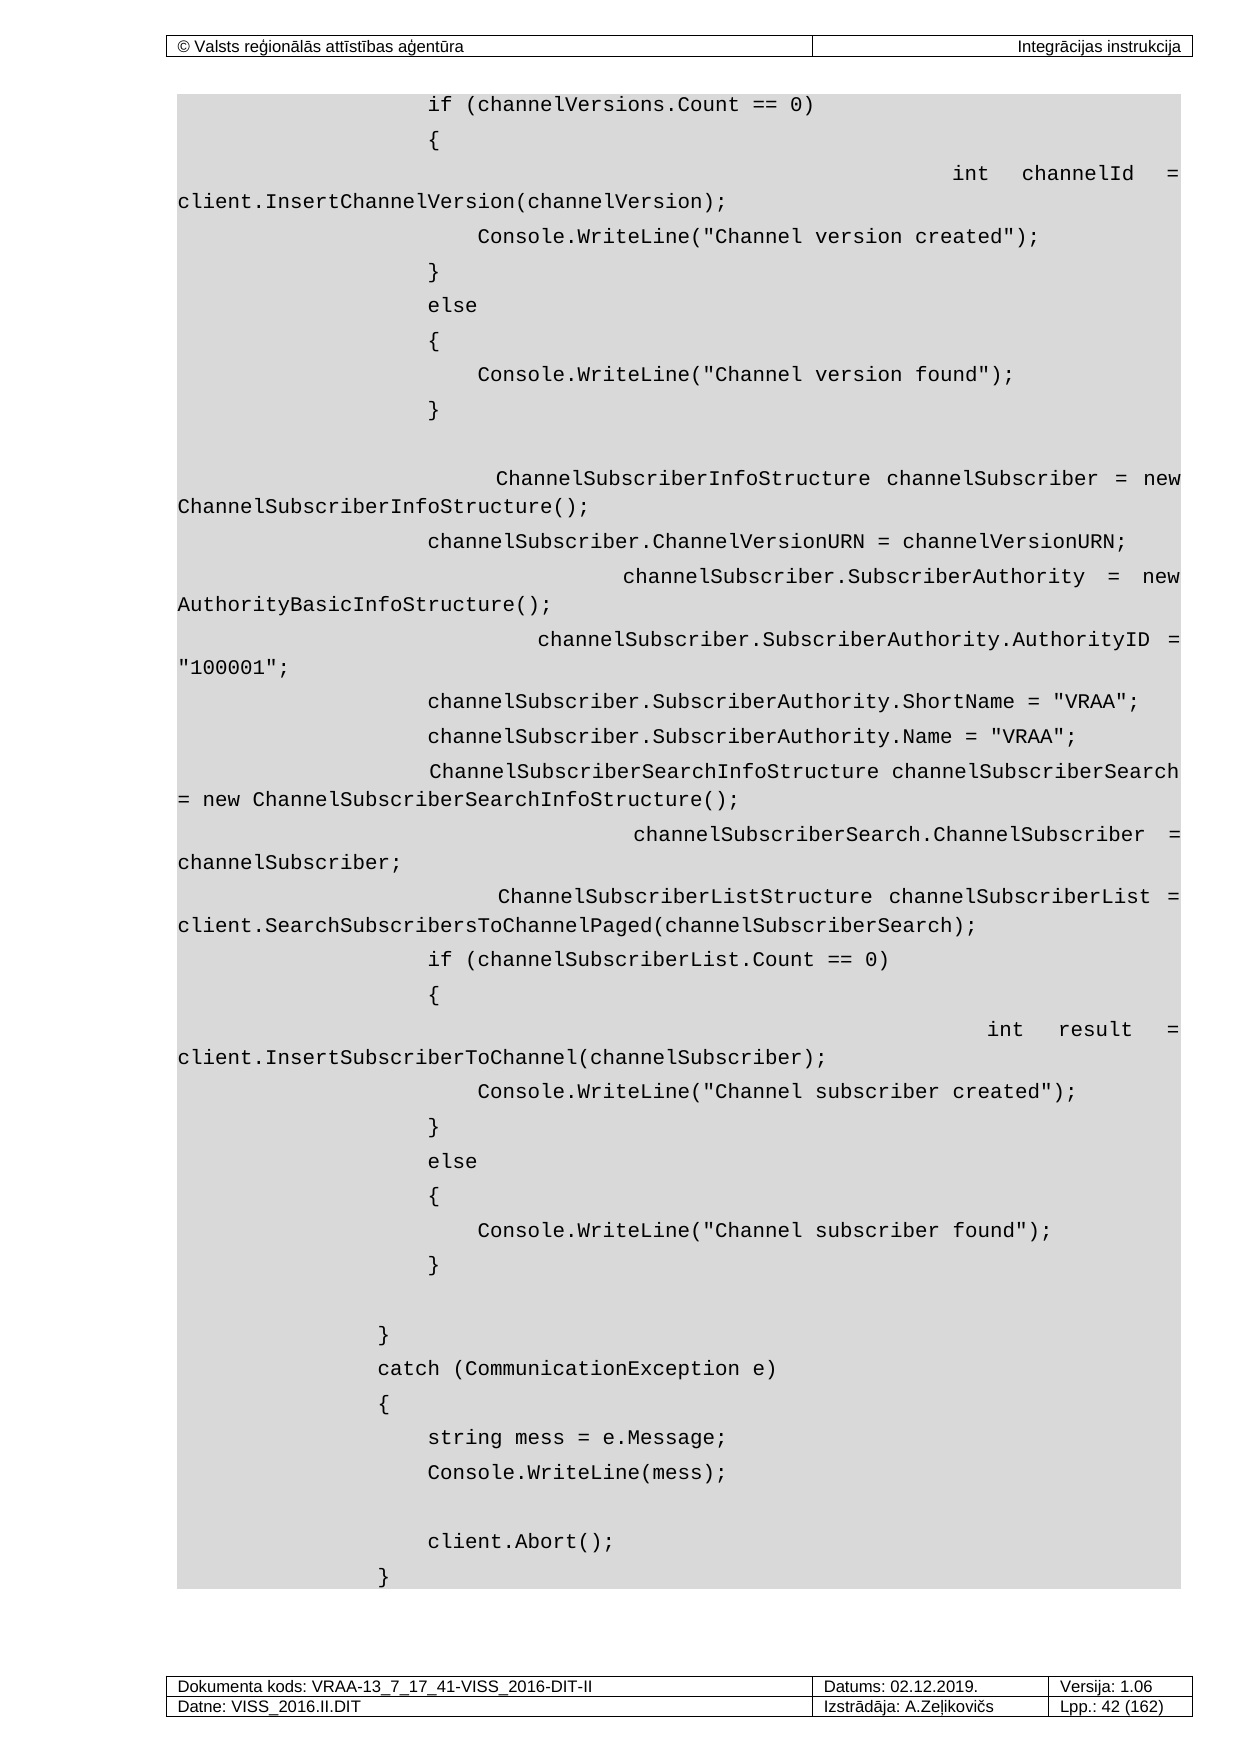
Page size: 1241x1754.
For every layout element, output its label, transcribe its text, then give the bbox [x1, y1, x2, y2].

text { [177, 1185, 1181, 1209]
text channelSubscriber.ChannelVersionURN = channelVersionURN; [177, 531, 1181, 555]
text ChannelSubscriberInfoStructure channelSubscriber = new ChannelSubscriberInfoStructure(); [177, 468, 1181, 520]
text } [177, 399, 1181, 423]
text } [177, 261, 1181, 284]
text channelSubscriber.SubscriberAuthority.AuthorityID = "100001"; [177, 628, 1181, 681]
text else [177, 295, 1181, 319]
text { [177, 330, 1181, 353]
text int channelId = client.InsertChannelVersion(channelVersion); [177, 163, 1181, 215]
text { [177, 984, 1181, 1008]
text { [177, 128, 1181, 152]
text Console.WriteLine(mess); [177, 1462, 1181, 1486]
text } [177, 1254, 1181, 1278]
text if (channelSubscriberList.Count == 0) [177, 949, 1181, 973]
text } [177, 1566, 1181, 1589]
text else [177, 1151, 1181, 1174]
text Console.WriteLine("Channel subscriber found"); [177, 1220, 1181, 1243]
text string mess = e.Message; [177, 1427, 1181, 1451]
text channelSubscriberSearch.ChannelSubscriber = channelSubscriber; [177, 823, 1181, 876]
text if (channelVersions.Count == 0) [177, 94, 1181, 118]
text int result = client.InsertSubscriberToChannel(channelSubscriber); [177, 1018, 1181, 1071]
text catch (CommunicationException e) [177, 1358, 1181, 1382]
text client.Abort(); [177, 1531, 1181, 1555]
text channelSubscriber.SubscriberAuthority.Name = "VRAA"; [177, 726, 1181, 750]
text { [177, 1393, 1181, 1416]
text ChannelSubscriberSearchInfoStructure channelSubscriberSearch = new ChannelSubscriberSearchInfoStructure(); [177, 761, 1181, 813]
text } [177, 1323, 1181, 1347]
text Console.WriteLine("Channel version created"); [177, 226, 1181, 250]
text channelSubscriber.SubscriberAuthority = new AuthorityBasicInfoStructure(); [177, 566, 1181, 618]
text Console.WriteLine("Channel version found"); [177, 364, 1181, 388]
text } [177, 1116, 1181, 1140]
text ChannelSubscriberListStructure channelSubscriberList = client.SearchSubscribersToChannelPaged(channelSubscriberSearch); [177, 886, 1181, 938]
text channelSubscriber.SubscriberAuthority.ShortName = "VRAA"; [177, 691, 1181, 715]
text Console.WriteLine("Channel subscriber created"); [177, 1081, 1181, 1105]
